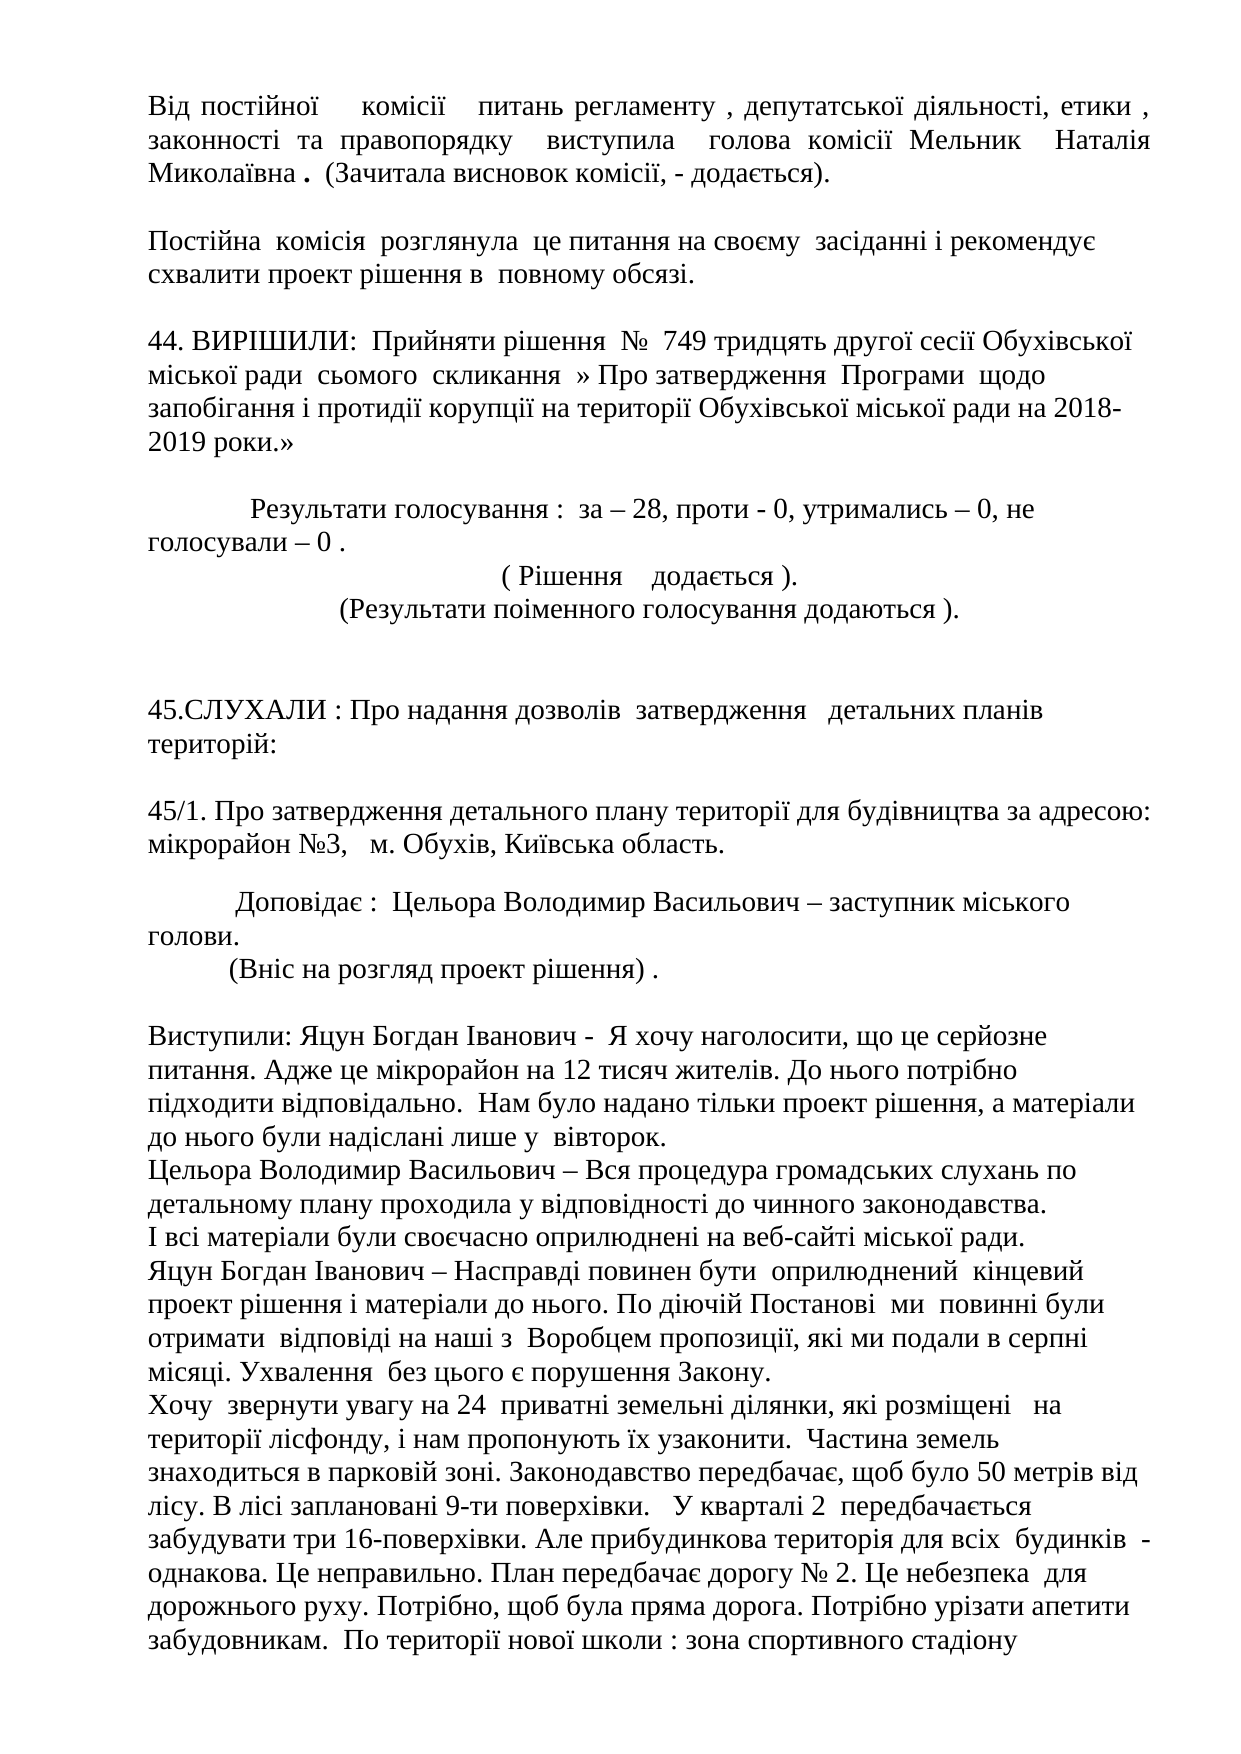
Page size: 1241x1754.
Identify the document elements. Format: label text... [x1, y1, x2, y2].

text 45.СЛУХАЛИ : Про надання дозволів затвердження детальних планів територій: [148, 692, 1152, 759]
subtitle Постійна комісія розглянула це питання на своєму засіданні і рекомендує схвалити проект рішення в повному обсязі. [148, 223, 1152, 290]
text 44. ВИРІШИЛИ: Прийняти рішення № 749 тридцять другої сесії Обухівської міської ради сьомого скликання » Про затвердження Програми щодо запобігання і протидії корупції на території Обухівської міської ради на 2018-2019 роки.» [148, 323, 1152, 457]
text І всі матеріали були своєчасно оприлюднені на веб-сайті міської ради. [148, 1219, 1152, 1253]
text 45/1. Про затвердження детального плану території для будівництва за адресою: мікрорайон №3, м. Обухів, Київська область. [148, 793, 1152, 860]
text Виступили: Яцун Богдан Іванович - Я хочу наголосити, що це серйозне питання. Адже це мікрорайон на 12 тисяч жителів. До нього потрібно підходити відповідально. Нам було надано тільки проект рішення, а матеріали до нього були надіслані лише у вівторок. [148, 1018, 1152, 1152]
text Яцун Богдан Іванович – Насправді повинен бути оприлюднений кінцевий проект рішення і матеріали до нього. По діючій Постанові ми повинні були отримати відповіді на наші з Воробцем пропозиції, які ми подали в серпні місяці. Ухвалення без цього є порушення Закону. [148, 1253, 1152, 1387]
subtitle Результати голосування : за – 28, проти - 0, утримались – 0, не голосували – 0 . [148, 491, 1152, 558]
subtitle Від постійної комісії питань регламенту , депутатської діяльності, етики , законності та правопорядку виступила голова комісії Мельник Наталія Миколаївна . (Зачитала висновок комісії, - додається). [148, 88, 1152, 189]
subtitle (Результати поіменного голосування додаються ). [148, 592, 1152, 625]
subtitle ( Рішення додається ). [148, 558, 1152, 592]
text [148, 1387, 1152, 1656]
text Цельора Володимир Васильович – Вся процедура громадських слухань по детальному плану проходила у відповідності до чинного законодавства. [148, 1152, 1152, 1219]
text (Вніс на розгляд проект рішення) . [148, 951, 1152, 985]
text Доповідає : Цельора Володимир Васильович – заступник міського голови. [148, 884, 1152, 951]
